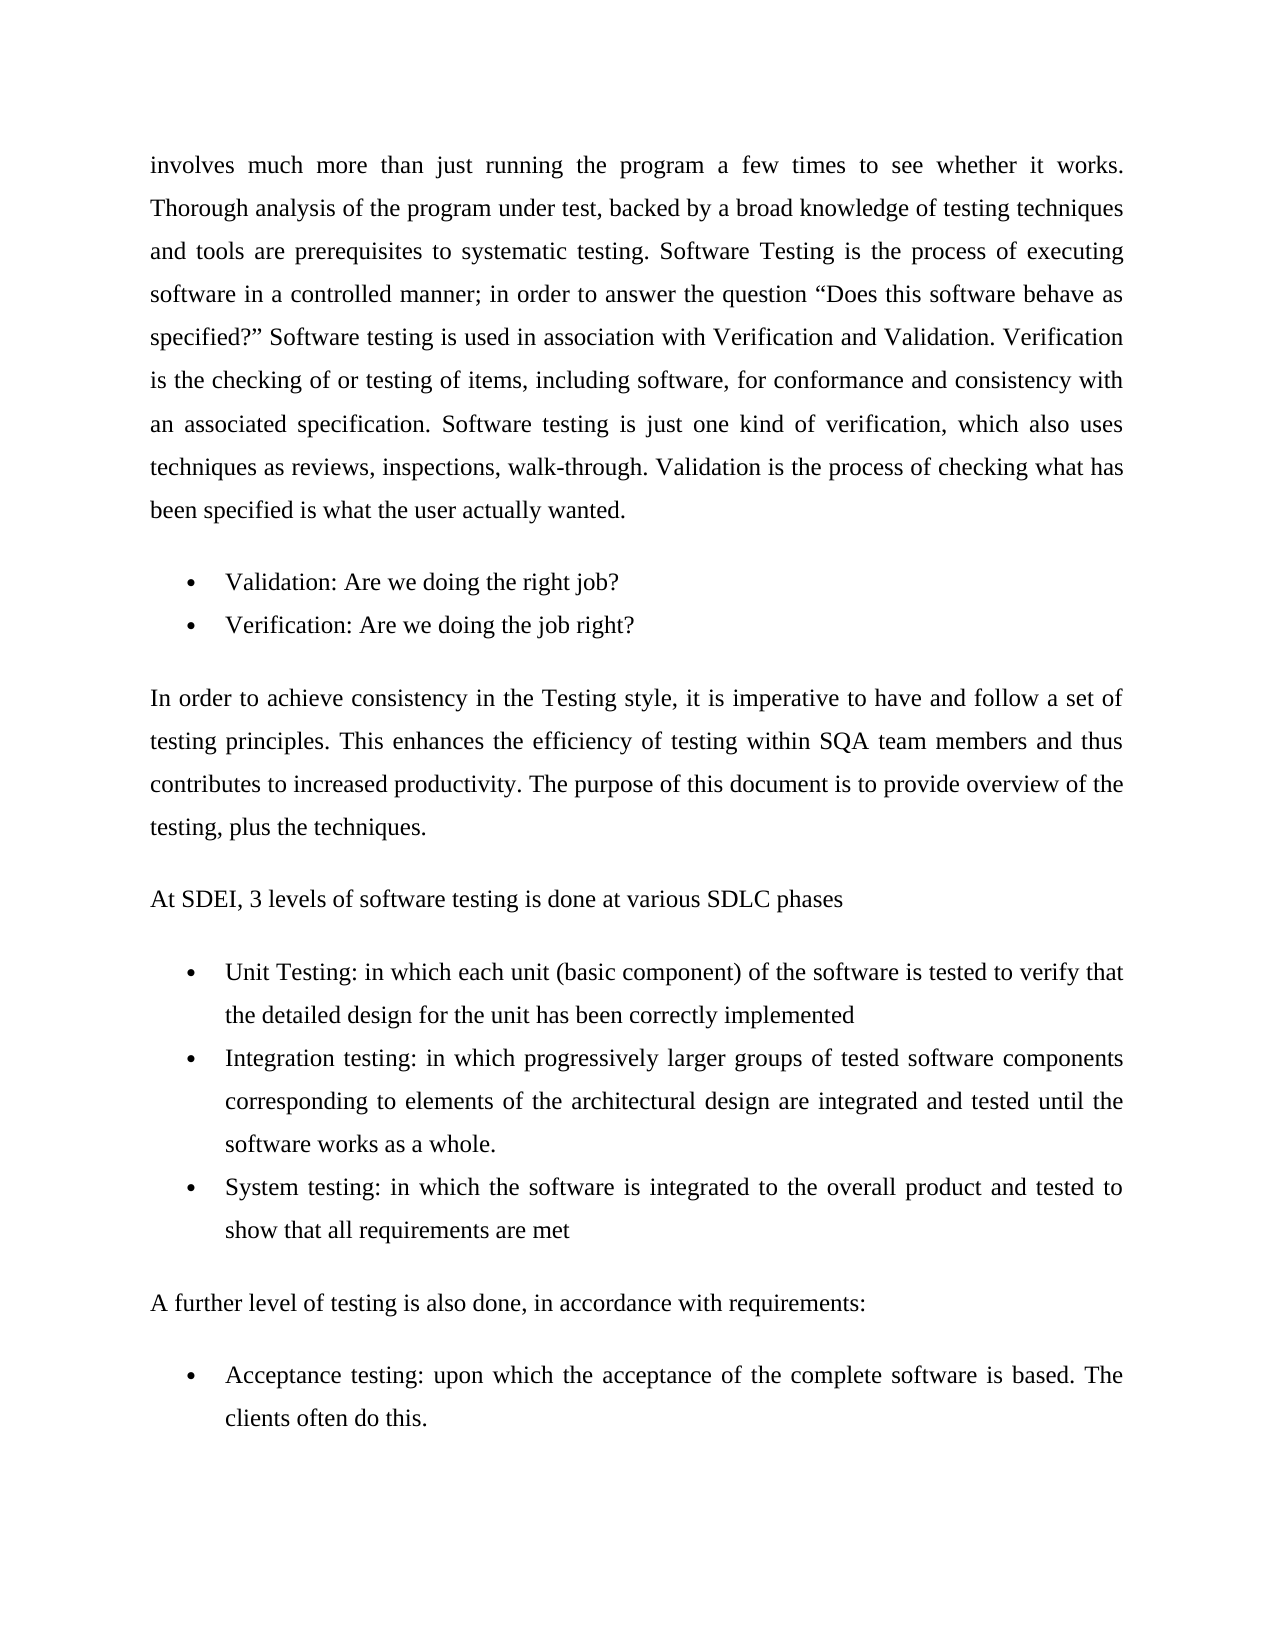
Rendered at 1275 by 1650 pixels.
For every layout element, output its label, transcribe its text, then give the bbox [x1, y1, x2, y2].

list Acceptance testing: upon which the acceptance of the complete software is based. The clients often do this. [187, 1360, 1125, 1432]
text At SDEI, 3 levels of software testing is done at various SDLC phases [150, 884, 1125, 913]
list Unit Testing: in which each unit (basic component) of the software is tested to verify that the detailed design for the unit has been correctly implemented [187, 957, 1125, 1028]
text In order to achieve consistency in the Testing style, it is imperative to have and follow a set of testing principles. This enhances the efficiency of testing within SQA team members and thus contributes to increased productivity. The purpose of this document is to provide overview of the testing, plus the techniques. [150, 683, 1125, 841]
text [150, 150, 1125, 524]
text A further level of testing is also done, in accordance with requirements: [150, 1288, 1125, 1316]
list Verification: Are we doing the job right? [187, 610, 1125, 639]
list Validation: Are we doing the right job? [187, 567, 1125, 596]
list System testing: in which the software is integrated to the overall product and tested to show that all requirements are met [187, 1172, 1125, 1244]
list Integration testing: in which progressively larger groups of tested software components corresponding to elements of the architectural design are integrated and tested until the software works as a whole. [187, 1043, 1125, 1158]
